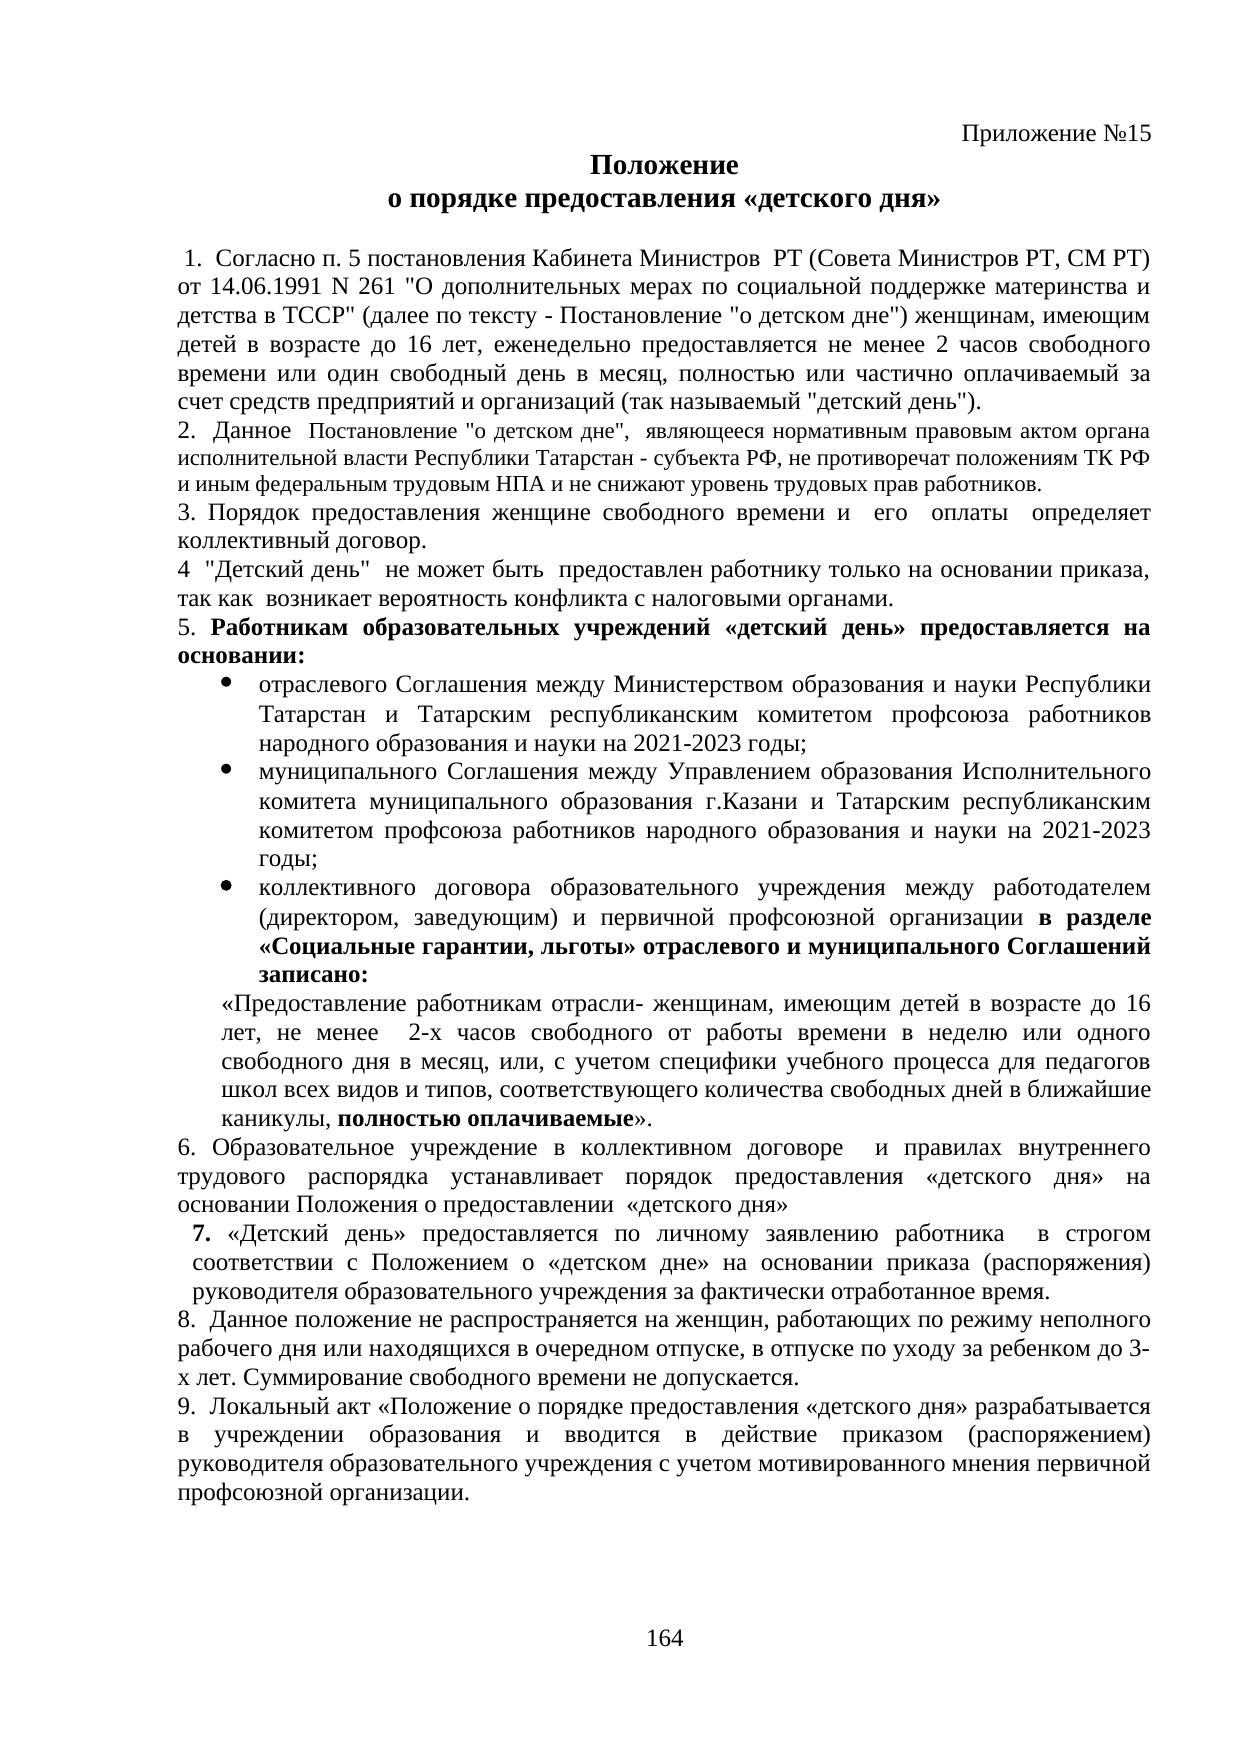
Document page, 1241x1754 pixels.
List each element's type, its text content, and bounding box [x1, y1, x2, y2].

text 2. Данное Постановление "о детском дне", являющееся нормативным правовым актом органа исполнительной власти Республики Татарстан - субъекта РФ, не противоречат положениям ТК РФ и иным федеральным трудовым НПА и не снижают уровень трудовых прав работников. [177, 415, 1152, 497]
text 7. «Детский день» предоставляется по личному заявлению работника в строгом соответствии с Положением о «детском дне» на основании приказа (распоряжения) руководителя образовательного учреждения за фактически отработанное время. [192, 1218, 1152, 1304]
text 5. Работникам образовательных учреждений «детский день» предоставляется на основании: [177, 612, 1152, 669]
text 3. Порядок предоставления женщине свободного времени и его оплаты определяет коллективный договор. [177, 497, 1152, 554]
list коллективного договора образовательного учреждения между работодателем (директором, заведующим) и первичной профсоюзной организации в разделе «Социальные гарантии, льготы» отраслевого и муниципального Соглашений записано: [221, 872, 1152, 988]
text Положение [177, 147, 1152, 180]
list муниципального Соглашения между Управлением образования Исполнительного комитета муниципального образования г.Казани и Татарским республиканским комитетом профсоюза работников народного образования и науки на 2021-2023 годы; [221, 756, 1152, 872]
text 1. Согласно п. 5 постановления Кабинета Министров РТ (Совета Министров РТ, СМ РТ) от 14.06.1991 N 261 "О дополнительных мерах по социальной поддержке материнства и детства в ТССР" (далее по тексту - Постановление "о детском дне") женщинам, имеющим детей в возрасте до 16 лет, еженедельно предоставляется не менее 2 часов свободного времени или один свободный день в месяц, полностью или частично оплачиваемый за счет средств предприятий и организаций (так называемый "детский день"). [177, 243, 1152, 415]
text 9. Локальный акт «Положение о порядке предоставления «детского дня» разрабатывается в учреждении образования и вводится в действие приказом (распоряжением) руководителя образовательного учреждения с учетом мотивированного мнения первичной профсоюзной организации. [177, 1391, 1152, 1506]
text о порядке предоставления «детского дня» [177, 180, 1152, 214]
text 4 "Детский день" не может быть предоставлен работнику только на основании приказа, так как возникает вероятность конфликта с налоговыми органами. [177, 554, 1152, 612]
list отраслевого Соглашения между Министерством образования и науки Республики Татарстан и Татарским республиканским комитетом профсоюза работников народного образования и науки на 2021-2023 годы; [221, 669, 1152, 756]
text «Предоставление работникам отрасли- женщинам, имеющим детей в возрасте до 16 лет, не менее 2-х часов свободного от работы времени в неделю или одного свободного дня в месяц, или, с учетом специфики учебного процесса для педагогов школ всех видов и типов, соответствующего количества свободных дней в ближайшие каникулы, полностью оплачиваемые». [221, 988, 1152, 1132]
text Приложение №15 [177, 118, 1152, 147]
text 6. Образовательное учреждение в коллективном договоре и правилах внутреннего трудового распорядка устанавливает порядок предоставления «детского дня» на основании Положения о предоставлении «детского дня» [177, 1132, 1152, 1218]
text 8. Данное положение не распространяется на женщин, работающих по режиму неполного рабочего дня или находящихся в очередном отпуске, в отпуске по уходу за ребенком до 3-х лет. Суммирование свободного времени не допускается. [177, 1304, 1152, 1391]
